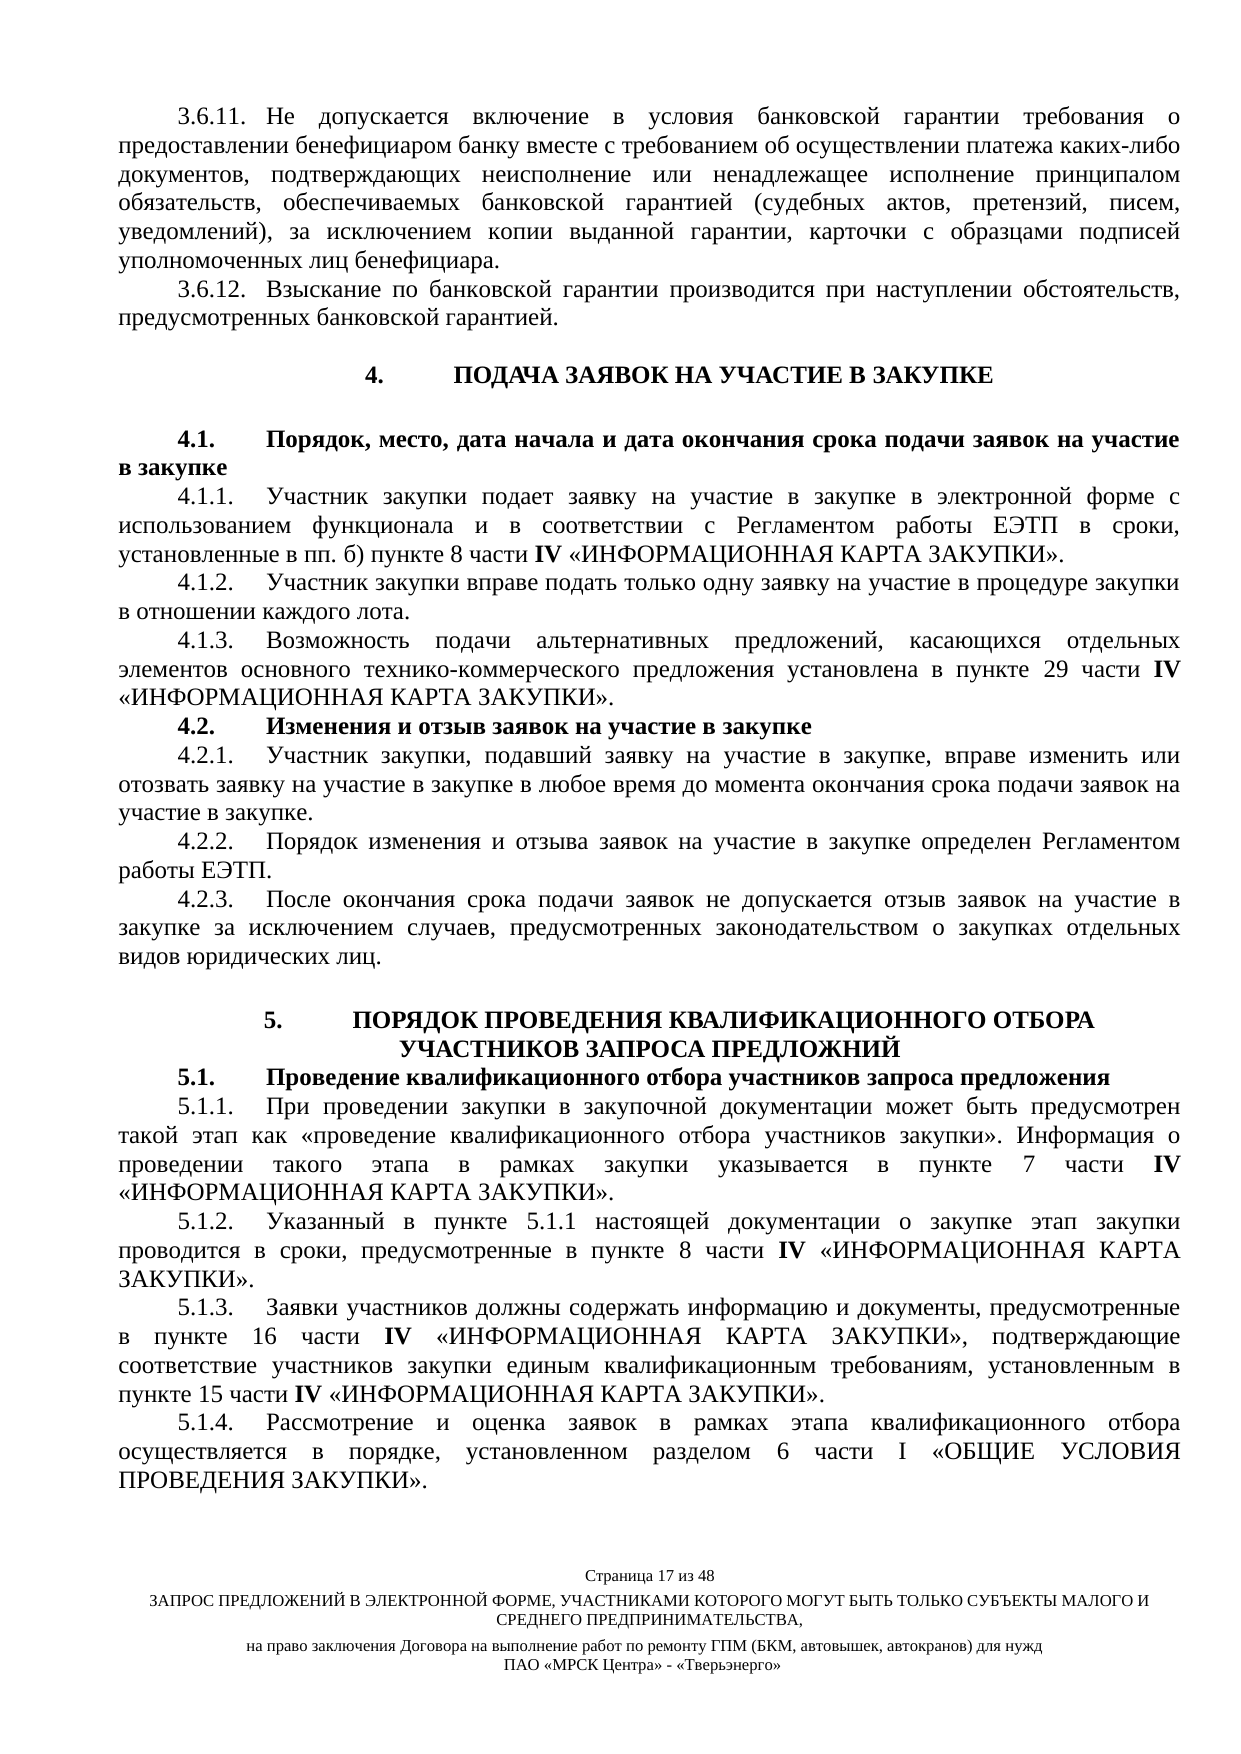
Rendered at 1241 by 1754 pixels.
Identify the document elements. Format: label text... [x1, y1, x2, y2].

subtitle ПОРЯДОК ПРОВЕДЕНИЯ КВАЛИФИКАЦИОННОГО ОТБОРА УЧАСТНИКОВ ЗАПРОСА ПРЕДЛОЖНИЙ [118, 1005, 1181, 1062]
subtitle Не допускается включение в условия банковской гарантии требования о предоставлении бенефициаром банку вместе с требованием об осуществлении платежа каких-либо документов, подтверждающих неисполнение или ненадлежащее исполнение принципалом обязательств, обеспечиваемых банковской гарантией (судебных актов, претензий, писем, уведомлений), за исключением копии выданной гарантии, карточки с образцами подписей уполномоченных лиц бенефициара. [118, 101, 1181, 274]
subtitle Участник закупки вправе подать только одну заявку на участие в процедуре закупки в отношении каждого лота. [118, 567, 1181, 625]
subtitle ПОДАЧА ЗАЯВОК НА УЧАСТИЕ В ЗАКУПКЕ [118, 360, 1181, 389]
subtitle Проведение квалификационного отбора участников запроса предложения [118, 1062, 1181, 1091]
subtitle Возможность подачи альтернативных предложений, касающихся отдельных элементов основного технико-коммерческого предложения установлена в пункте 29 части IV «ИНФОРМАЦИОННАЯ КАРТА ЗАКУПКИ». [118, 625, 1181, 711]
subtitle Взыскание по банковской гарантии производится при наступлении обстоятельств, предусмотренных банковской гарантией. [118, 274, 1181, 331]
subtitle Участник закупки подает заявку на участие в закупке в электронной форме с использованием функционала и в соответствии с Регламентом работы ЕЭТП в сроки, установленные в пп. б) пункте 8 части IV «ИНФОРМАЦИОННАЯ КАРТА ЗАКУПКИ». [118, 481, 1181, 567]
subtitle Указанный в пункте 5.1.1 настоящей документации о закупке этап закупки проводится в сроки, предусмотренные в пункте 8 части IV «ИНФОРМАЦИОННАЯ КАРТА ЗАКУПКИ». [118, 1206, 1181, 1292]
subtitle Порядок, место, дата начала и дата окончания срока подачи заявок на участие в закупке [118, 424, 1181, 481]
subtitle Порядок изменения и отзыва заявок на участие в закупке определен Регламентом работы ЕЭТП. [118, 826, 1181, 884]
subtitle Заявки участников должны содержать информацию и документы, предусмотренные в пункте 16 части IV «ИНФОРМАЦИОННАЯ КАРТА ЗАКУПКИ», подтверждающие соответствие участников закупки единым квалификационным требованиям, установленным в пункте 15 части IV «ИНФОРМАЦИОННАЯ КАРТА ЗАКУПКИ». [118, 1292, 1181, 1407]
subtitle Участник закупки, подавший заявку на участие в закупке, вправе изменить или отозвать заявку на участие в закупке в любое время до момента окончания срока подачи заявок на участие в закупке. [118, 740, 1181, 826]
subtitle После окончания срока подачи заявок не допускается отзыв заявок на участие в закупке за исключением случаев, предусмотренных законодательством о закупках отдельных видов юридических лиц. [118, 884, 1181, 970]
subtitle Изменения и отзыв заявок на участие в закупке [118, 711, 1181, 740]
subtitle При проведении закупки в закупочной документации может быть предусмотрен такой этап как «проведение квалификационного отбора участников закупки». Информация о проведении такого этапа в рамках закупки указывается в пункте 7 части IV «ИНФОРМАЦИОННАЯ КАРТА ЗАКУПКИ». [118, 1091, 1181, 1206]
subtitle Рассмотрение и оценка заявок в рамках этапа квалификационного отбора осуществляется в порядке, установленном разделом 6 части I «ОБЩИЕ УСЛОВИЯ ПРОВЕДЕНИЯ ЗАКУПКИ». [118, 1407, 1181, 1494]
